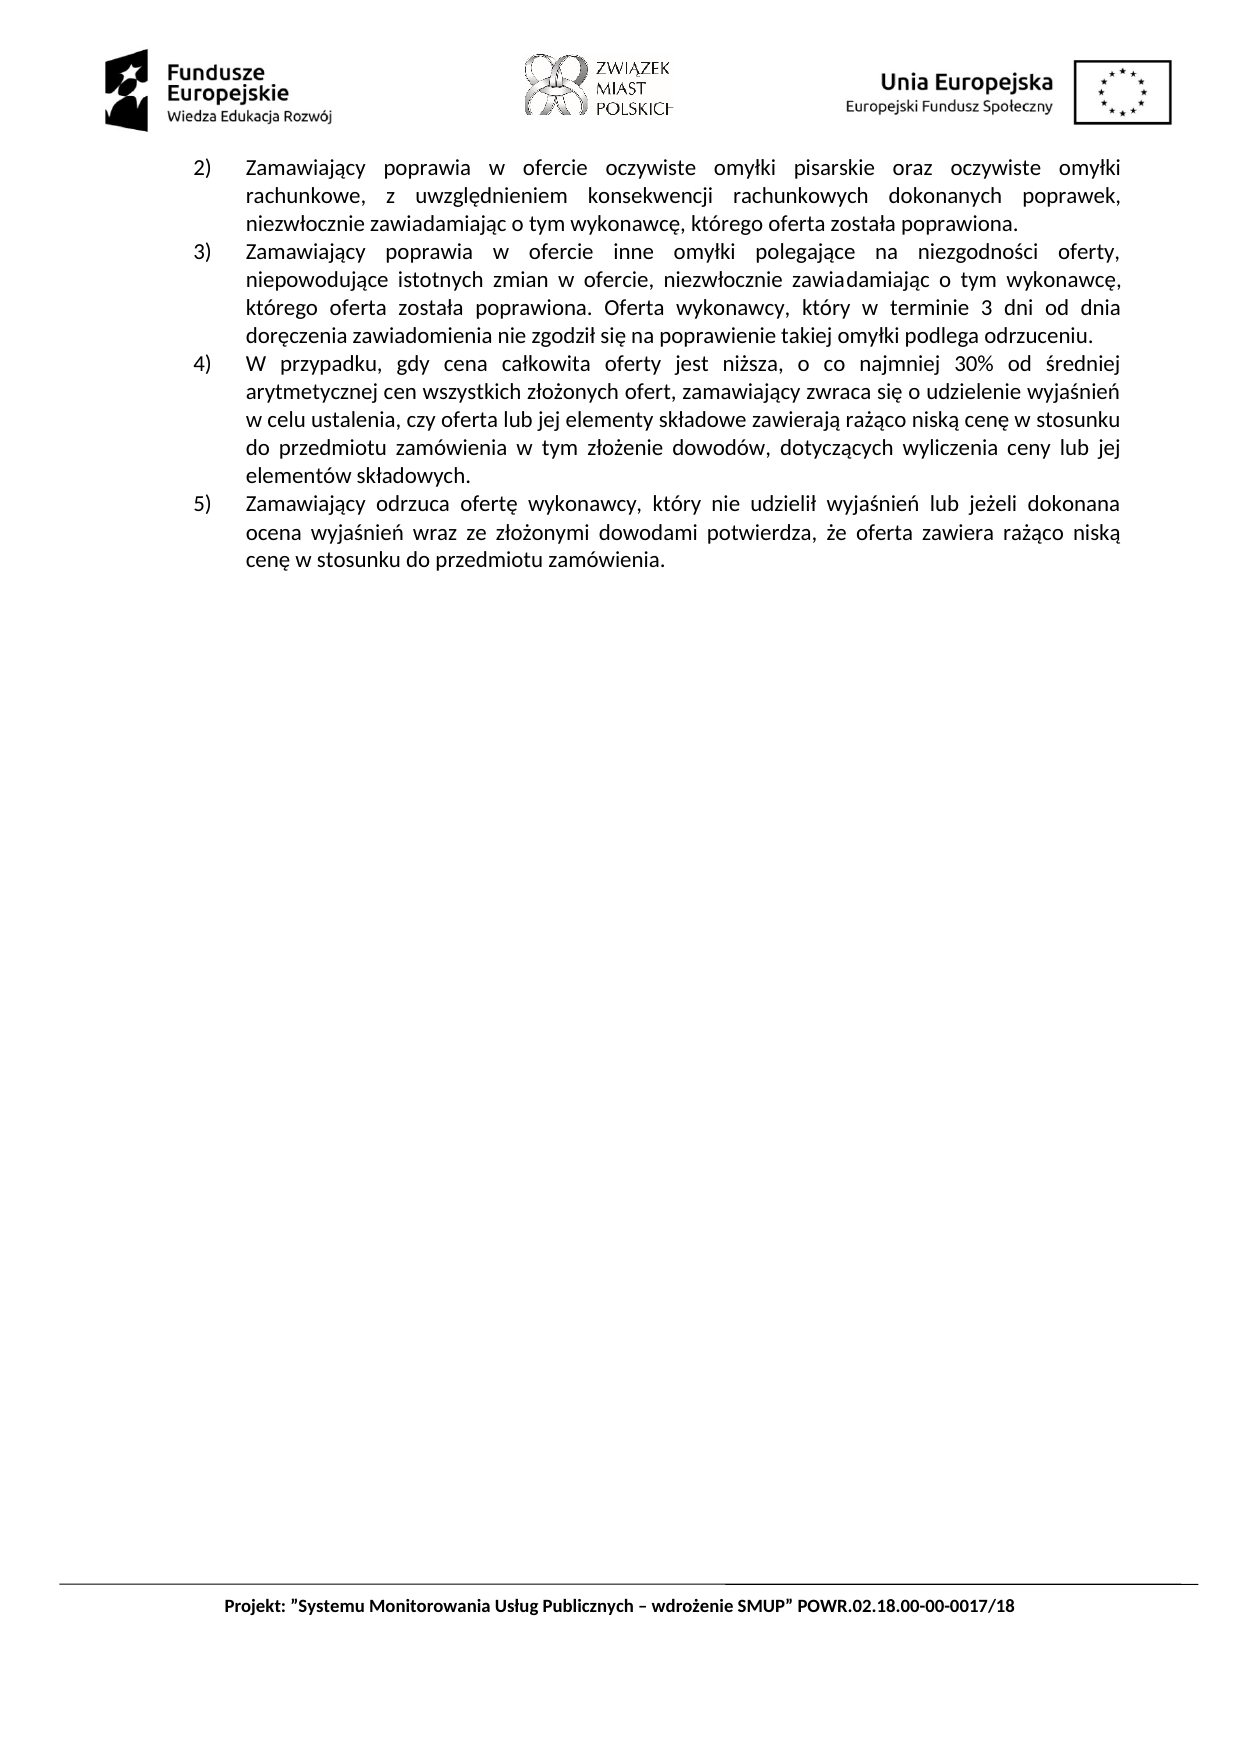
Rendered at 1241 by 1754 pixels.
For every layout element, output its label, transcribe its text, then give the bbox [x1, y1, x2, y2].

list Zamawiający poprawia w ofercie inne omyłki polegające na niezgodności oferty, niepowodujące istotnych zmian w ofercie, niezwłocznie zawiadamiając o tym wykonawcę, którego oferta została poprawiona. Oferta wykonawcy, który w terminie 3 dni od dnia doręczenia zawiadomienia nie zgodził się na poprawienie takiej omyłki podlega odrzuceniu. [193, 237, 1122, 349]
picture [523, 54, 673, 114]
list W przypadku, gdy cena całkowita oferty jest niższa, o co najmniej 30% od średniej arytmetycznej cen wszystkich złożonych ofert, zamawiający zwraca się o udzielenie wyjaśnień w celu ustalenia, czy oferta lub jej elementy składowe zawierają rażąco niską cenę w stosunku do przedmiotu zamówienia w tym złożenie dowodów, dotyczących wyliczenia ceny lub jej elementów składowych. [193, 349, 1122, 489]
list Zamawiający odrzuca ofertę wykonawcy, który nie udzielił wyjaśnień lub jeżeli dokonana ocena wyjaśnień wraz ze złożonymi dowodami potwierdza, że oferta zawiera rażąco niską cenę w stosunku do przedmiotu zamówienia. [193, 489, 1122, 574]
picture [84, 28, 352, 152]
picture [825, 38, 1193, 146]
list Zamawiający poprawia w ofercie oczywiste omyłki pisarskie oraz oczywiste omyłki rachunkowe, z uwzględnieniem konsekwencji rachunkowych dokonanych poprawek, niezwłocznie zawiadamiając o tym wykonawcę, którego oferta została poprawiona. [193, 153, 1122, 237]
